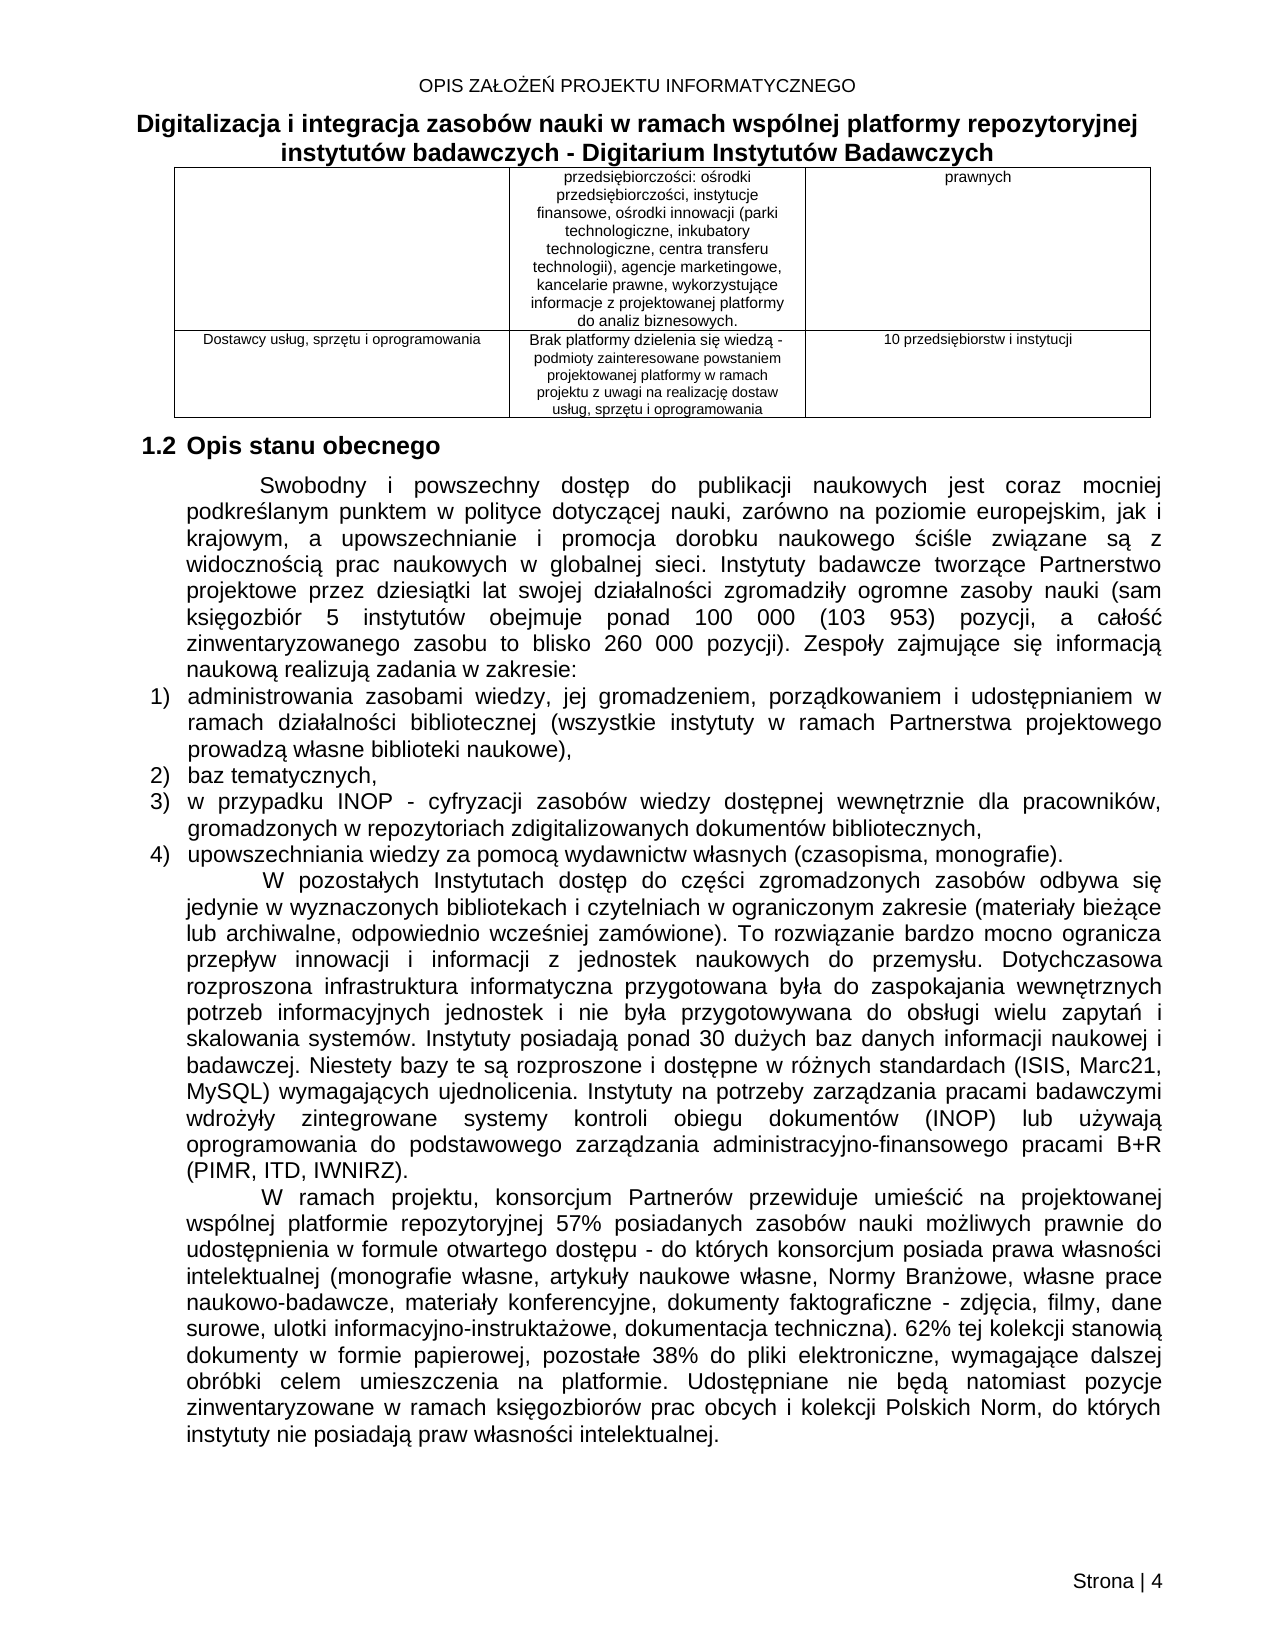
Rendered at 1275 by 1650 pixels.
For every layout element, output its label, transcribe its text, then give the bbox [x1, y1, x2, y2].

table_cell Dostawcy usług, sprzętu i oprogramowania [175, 331, 509, 417]
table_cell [510, 168, 805, 330]
text Swobodny i powszechny dostęp do publikacji naukowych jest coraz mocniej podkreślanym punktem w polityce dotyczącej nauki, zarówno na poziomie europejskim, jak i krajowym, a upowszechnianie i promocja dorobku naukowego ściśle związane są z widocznością prac naukowych w globalnej sieci. Instytuty badawcze tworzące Partnerstwo projektowe przez dziesiątki lat swojej działalności zgromadziły ogromne zasoby nauki (sam księgozbiór 5 instytutów obejmuje ponad 100 000 (103 953) pozycji, a całość zinwentaryzowanego zasobu to blisko 260 000 pozycji). Zespoły zajmujące się informacją naukową realizują zadania w zakresie: [186, 472, 1162, 683]
table_cell 10 przedsiębiorstw i instytucji [806, 331, 1150, 417]
list w przypadku INOP - cyfryzacji zasobów wiedzy dostępnej wewnętrznie dla pracowników, gromadzonych w repozytoriach zdigitalizowanych dokumentów bibliotecznych, [150, 788, 1162, 841]
list administrowania zasobami wiedzy, jej gromadzeniem, porządkowaniem i udostępnianiem w ramach działalności bibliotecznej (wszystkie instytuty w ramach Partnerstwa projektowego prowadzą własne biblioteki naukowe), [150, 683, 1162, 762]
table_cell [806, 168, 1150, 330]
text W ramach projektu, konsorcjum Partnerów przewiduje umieścić na projektowanej wspólnej platformie repozytoryjnej 57% posiadanych zasobów nauki możliwych prawnie do udostępnienia w formule otwartego dostępu - do których konsorcjum posiada prawa własności intelektualnej (monografie własne, artykuły naukowe własne, Normy Branżowe, własne prace naukowo-badawcze, materiały konferencyjne, dokumenty faktograficzne - zdjęcia, filmy, dane surowe, ulotki informacyjno-instruktażowe, dokumentacja techniczna). 62% tej kolekcji stanowią dokumenty w formie papierowej, pozostałe 38% do pliki elektroniczne, wymagające dalszej obróbki celem umieszczenia na platformie. Udostępniane nie będą natomiast pozycje zinwentaryzowane w ramach księgozbiorów prac obcych i kolekcji Polskich Norm, do których instytuty nie posiadają praw własności intelektualnej. [186, 1183, 1162, 1447]
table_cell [175, 168, 509, 330]
list baz tematycznych, [150, 762, 1162, 788]
table_cell Brak platformy dzielenia się wiedzą - podmioty zainteresowane powstaniem projektowanej platformy w ramach projektu z uwagi na realizację dostaw usług, sprzętu i oprogramowania [510, 331, 805, 417]
list upowszechniania wiedzy za pomocą wydawnictw własnych (czasopisma, monografie). [150, 841, 1162, 867]
text W pozostałych Instytutach dostęp do części zgromadzonych zasobów odbywa się jedynie w wyznaczonych bibliotekach i czytelniach w ograniczonym zakresie (materiały bieżące lub archiwalne, odpowiednio wcześniej zamówione). To rozwiązanie bardzo mocno ogranicza przepływ innowacji i informacji z jednostek naukowych do przemysłu. Dotychczasowa rozproszona infrastruktura informatyczna przygotowana była do zaspokajania wewnętrznych potrzeb informacyjnych jednostek i nie była przygotowywana do obsługi wielu zapytań i skalowania systemów. Instytuty posiadają ponad 30 dużych baz danych informacji naukowej i badawczej. Niestety bazy te są rozproszone i dostępne w różnych standardach (ISIS, Marc21, MySQL) wymagających ujednolicenia. Instytuty na potrzeby zarządzania pracami badawczymi wdrożyły zintegrowane systemy kontroli obiegu dokumentów (INOP) lub używają oprogramowania do podstawowego zarządzania administracyjno-finansowego pracami B+R (PIMR, ITD, IWNIRZ). [186, 867, 1162, 1183]
subtitle Opis stanu obecnego [141, 431, 1145, 459]
